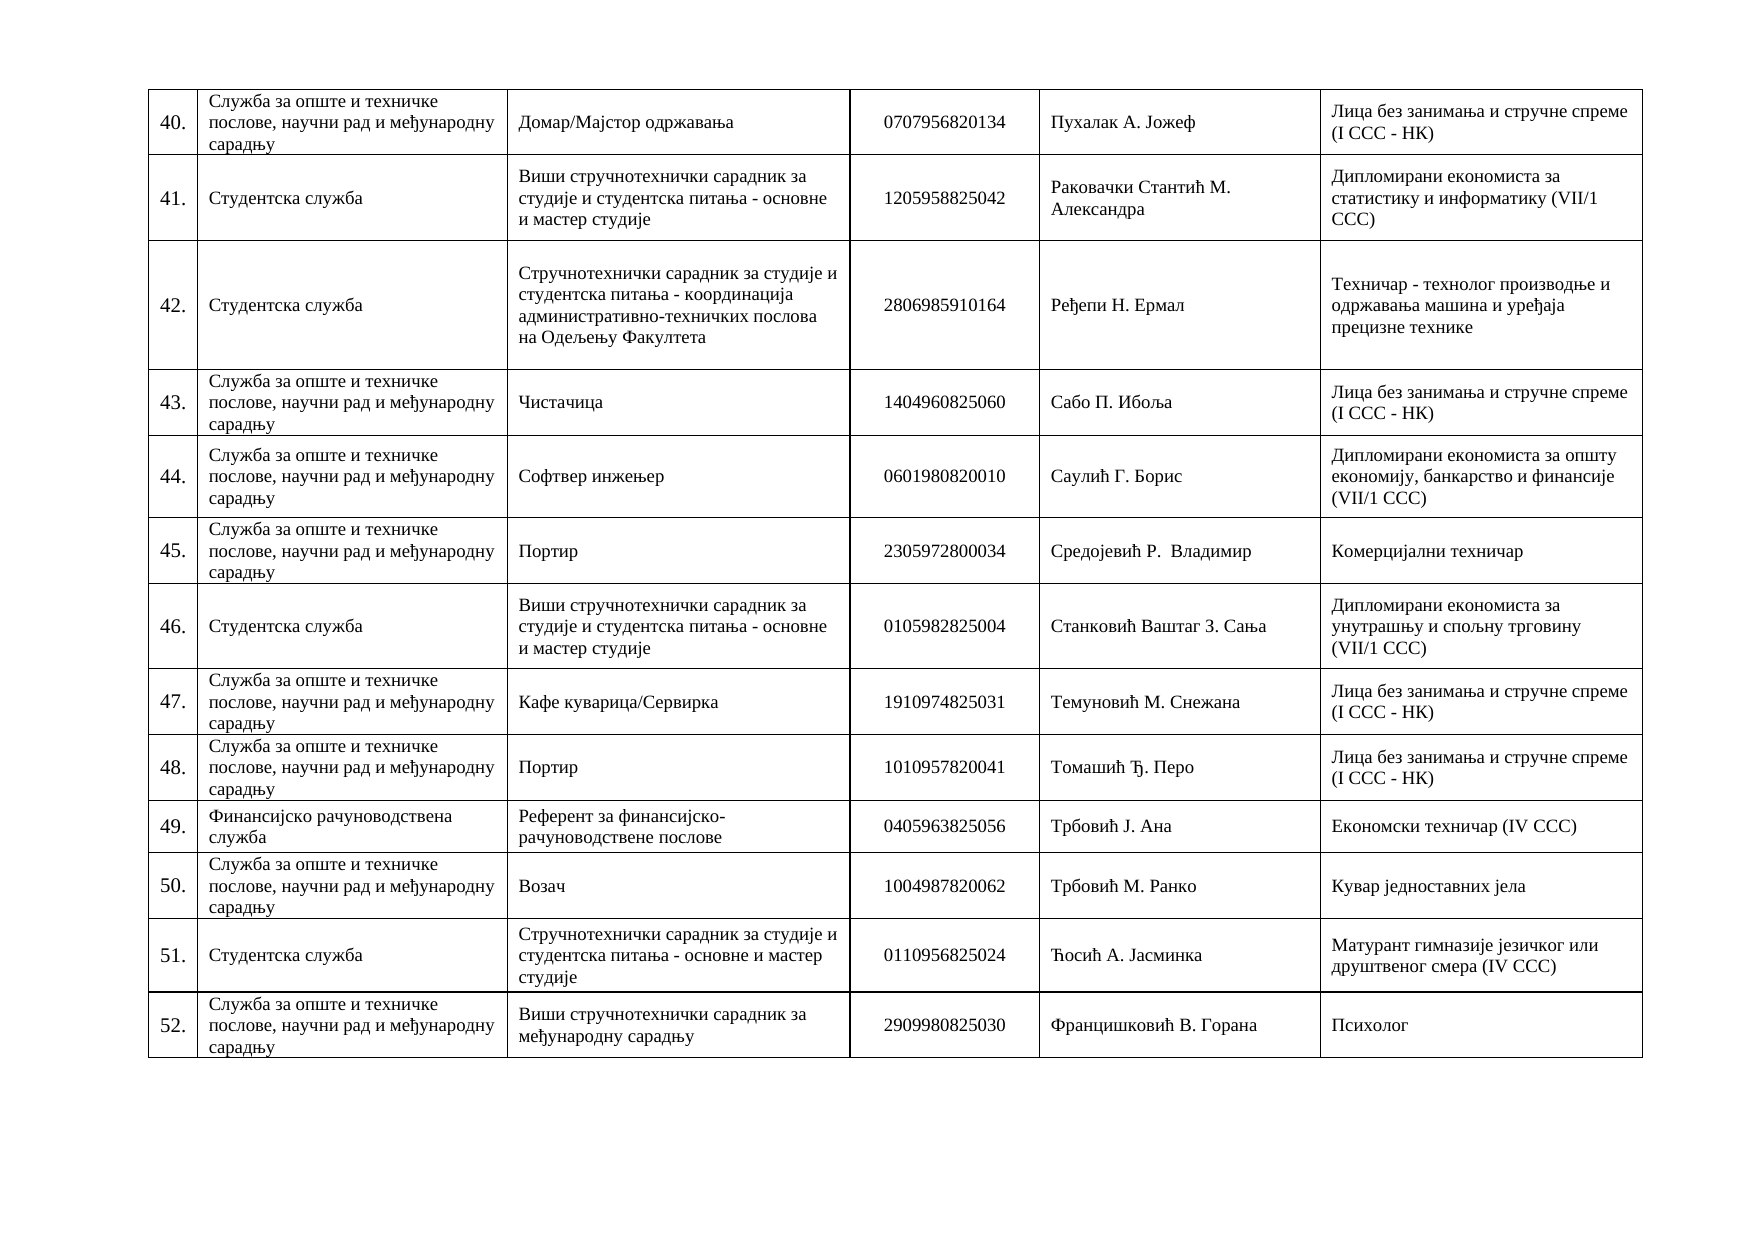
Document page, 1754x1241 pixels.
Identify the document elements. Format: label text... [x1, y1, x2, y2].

table_cell Ћосић А. Јасминка [1040, 919, 1320, 991]
table_cell Дипломирани економиста за статистику и информатику (VII/1 ССС) [1321, 155, 1642, 240]
table_cell Техничар - технолог производње и одржавања машина и уређаја прецизне технике [1321, 241, 1642, 369]
table_cell Станковић Ваштаг З. Сања [1040, 584, 1320, 668]
table_cell Возач [508, 853, 849, 918]
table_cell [1321, 90, 1642, 154]
table_cell Служба за опште и техничке послове, научни рад и међународну сарадњу [198, 853, 507, 918]
table_cell Служба за опште и техничке послове, научни рад и међународну сарадњу [198, 436, 507, 517]
table_cell Стручнотехнички сарадник за студије и студентска питања - координација административно-техничких послова на Одељењу Факултета [508, 241, 849, 369]
table_cell Служба за опште и техничке послове, научни рад и међународну сарадњу [198, 669, 507, 734]
table_cell Служба за опште и техничке послове, научни рад и међународну сарадњу [198, 518, 507, 583]
table_cell 0405963825056 [851, 801, 1039, 852]
table_cell Комерцијални техничар [1321, 518, 1642, 583]
table_cell Средојевић Р. Владимир [1040, 518, 1320, 583]
table_cell 51. [149, 919, 197, 991]
table_cell 0707956820134 [851, 90, 1039, 154]
table_cell Темуновић М. Снежана [1040, 669, 1320, 734]
table_cell 2305972800034 [851, 518, 1039, 583]
table_cell 1205958825042 [851, 155, 1039, 240]
table_cell 41. [149, 155, 197, 240]
table_cell Економски техничар (IV ССС) [1321, 801, 1642, 852]
table_cell 48. [149, 735, 197, 799]
table_cell 40. [149, 90, 197, 154]
table_cell Трбовић Ј. Ана [1040, 801, 1320, 852]
table_cell Кувар једноставних јела [1321, 853, 1642, 918]
table_cell 49. [149, 801, 197, 852]
table_cell 1910974825031 [851, 669, 1039, 734]
table_cell Францишковић В. Горана [1040, 993, 1320, 1057]
table_cell 44. [149, 436, 197, 517]
table_cell 47. [149, 669, 197, 734]
table_cell 42. [149, 241, 197, 369]
table_cell Виши стручнотехнички сарадник за студије и студентска питања - основне и мастер студије [508, 584, 849, 668]
table_cell Лица без занимања и стручне спреме (I ССС - НК) [1321, 370, 1642, 434]
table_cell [198, 90, 507, 154]
table_cell 45. [149, 518, 197, 583]
table_cell 2909980825030 [851, 993, 1039, 1057]
table_cell Ређепи Н. Ермал [1040, 241, 1320, 369]
table_cell Служба за опште и техничке послове, научни рад и међународну сарадњу [198, 735, 507, 799]
table_cell 52. [149, 993, 197, 1057]
table_cell Финансијско рачуноводствена служба [198, 801, 507, 852]
table_cell Стручнотехнички сарадник за студије и студентска питања - основне и мастер студије [508, 919, 849, 991]
table_cell Портир [508, 735, 849, 799]
table_cell Студентска служба [198, 241, 507, 369]
table_cell Сабо П. Ибоља [1040, 370, 1320, 434]
table_cell Референт за финансијско-рачуноводствене послове [508, 801, 849, 852]
table_cell 2806985910164 [851, 241, 1039, 369]
table_cell Портир [508, 518, 849, 583]
table_cell Матурант гимназије језичког или друштвеног смера (IV ССС) [1321, 919, 1642, 991]
table_cell Психолог [1321, 993, 1642, 1057]
table_cell Саулић Г. Борис [1040, 436, 1320, 517]
table_cell Томашић Ђ. Перо [1040, 735, 1320, 799]
table_cell Дипломирани економиста за општу економију, банкарство и финансије (VII/1 ССС) [1321, 436, 1642, 517]
table_cell Студентска служба [198, 919, 507, 991]
table_cell Раковачки Стантић М. Александра [1040, 155, 1320, 240]
table_cell 0110956825024 [851, 919, 1039, 991]
table_cell 0601980820010 [851, 436, 1039, 517]
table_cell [198, 993, 507, 1057]
table_cell Лица без занимања и стручне спреме (I ССС - НК) [1321, 735, 1642, 799]
table_cell Трбовић М. Ранко [1040, 853, 1320, 918]
table_cell Студентска служба [198, 155, 507, 240]
table_cell Пухалак А. Јожеф [1040, 90, 1320, 154]
table_cell Софтвер инжењер [508, 436, 849, 517]
table_cell Студентска служба [198, 584, 507, 668]
table_cell Виши стручнотехнички сарадник за студије и студентска питања - основне и мастер студије [508, 155, 849, 240]
table_cell 1404960825060 [851, 370, 1039, 434]
table_cell 0105982825004 [851, 584, 1039, 668]
table_cell 46. [149, 584, 197, 668]
table_cell 43. [149, 370, 197, 434]
table_cell Кафе куварица/Сервирка [508, 669, 849, 734]
table_cell 1004987820062 [851, 853, 1039, 918]
table_cell 50. [149, 853, 197, 918]
table_cell Служба за опште и техничке послове, научни рад и међународну сарадњу [198, 370, 507, 434]
table_cell Лица без занимања и стручне спреме (I ССС - НК) [1321, 669, 1642, 734]
table_cell Чистачица [508, 370, 849, 434]
table_cell Виши стручнотехнички сарадник за међународну сарадњу [508, 993, 849, 1057]
table_cell 1010957820041 [851, 735, 1039, 799]
table_cell Домар/Мајстор одржавања [508, 90, 849, 154]
table_cell Дипломирани економиста за унутрашњу и спољну трговину (VII/1 ССС) [1321, 584, 1642, 668]
